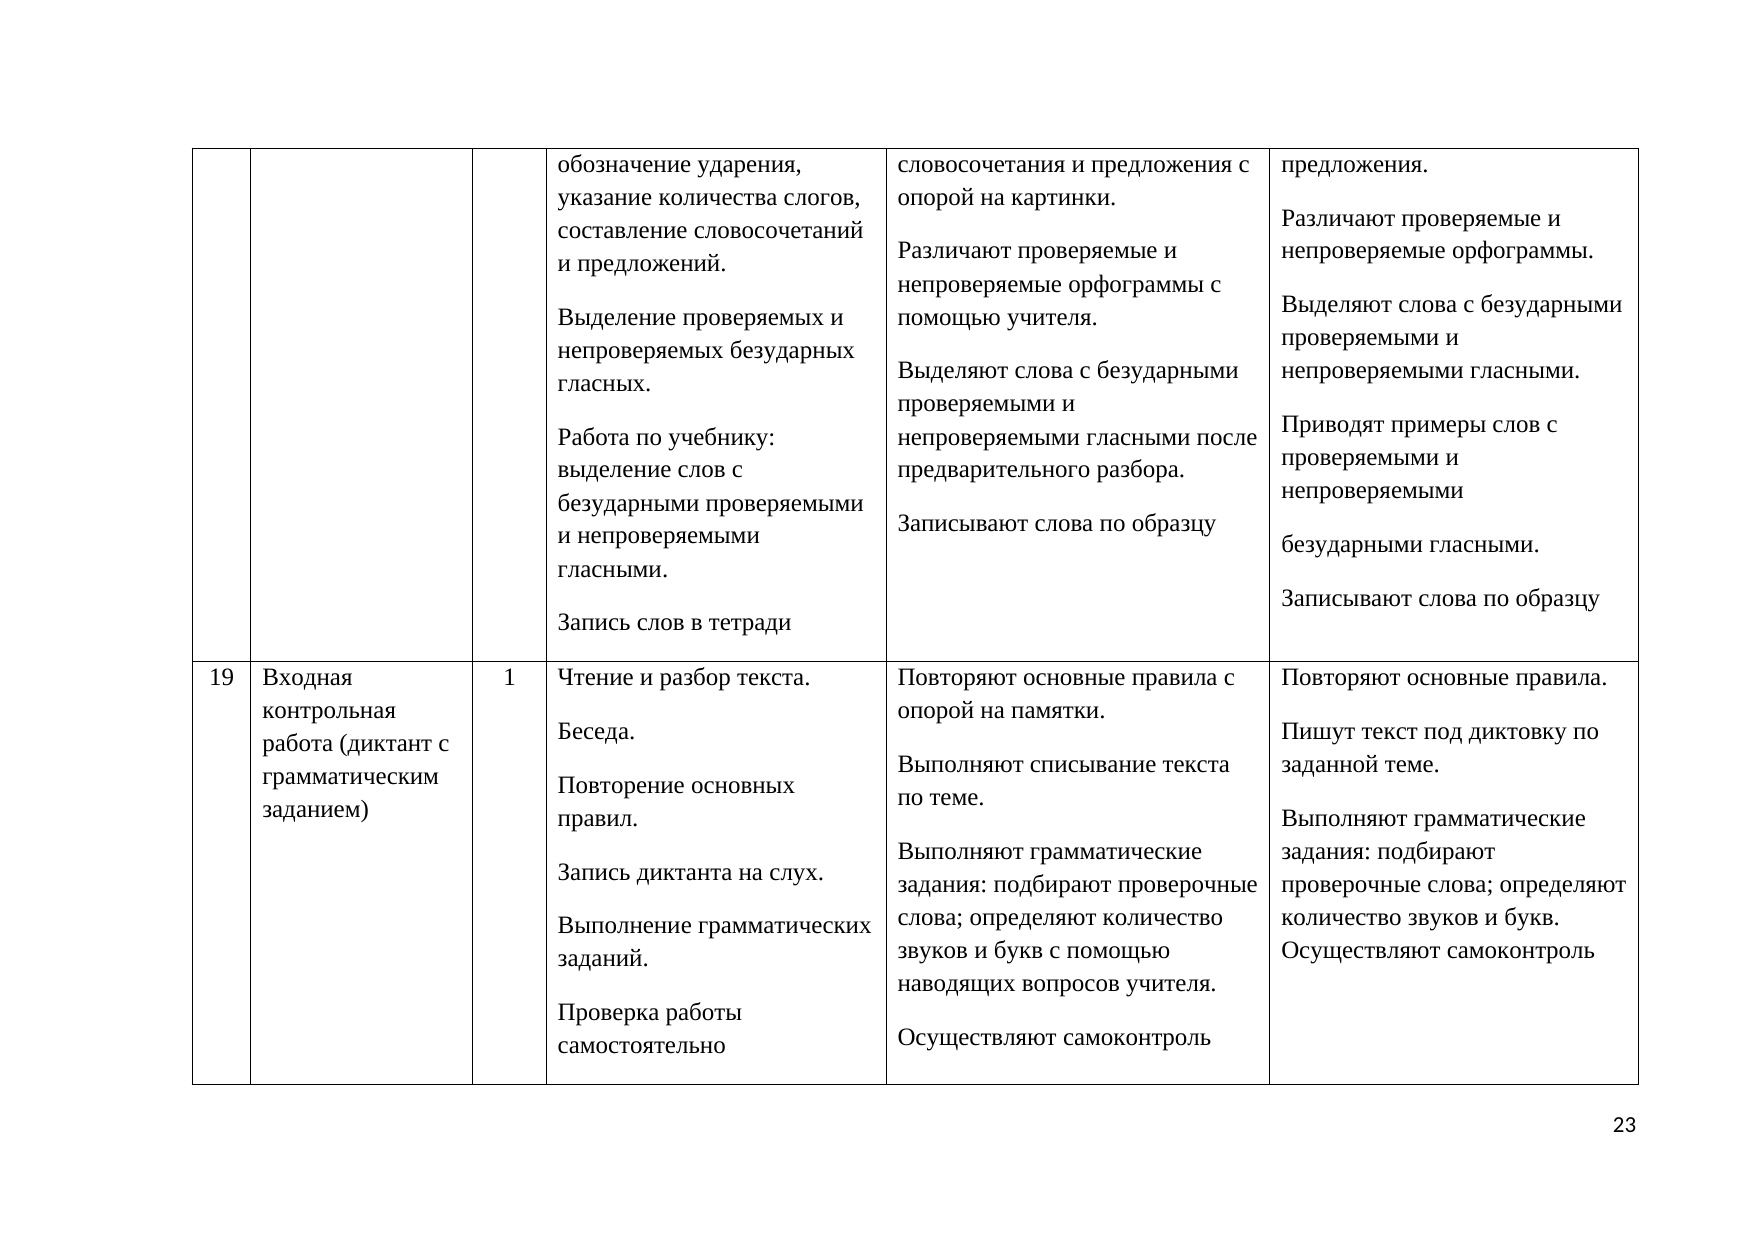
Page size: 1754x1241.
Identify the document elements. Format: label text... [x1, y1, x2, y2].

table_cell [547, 149, 886, 661]
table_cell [887, 149, 1269, 661]
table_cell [1270, 149, 1638, 661]
table_cell Повторяют основные правила с опорой на памятки. Выполняют списывание текста по теме. Выполняют грамматические задания: подбирают проверочные слова; определяют количество звуков и букв с помощью наводящих вопросов учителя. Осуществляют самоконтроль [887, 662, 1269, 1084]
table_cell Повторяют основные правила. Пишут текст под диктовку по заданной теме. Выполняют грамматические задания: подбирают проверочные слова; определяют количество звуков и букв. Осуществляют самоконтроль [1270, 662, 1638, 1084]
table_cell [251, 149, 472, 661]
table_cell 1 [473, 149, 546, 661]
table_cell 18 [193, 149, 250, 661]
table_cell 19 [193, 662, 250, 1084]
table_cell Чтение и разбор текста. Беседа. Повторение основных правил. Запись диктанта на слух. Выполнение грамматических заданий. Проверка работы самостоятельно [547, 662, 886, 1084]
table_cell 1 [473, 662, 546, 1084]
table_cell Входная контрольная работа (диктант с грамматическим заданием) [251, 662, 472, 1084]
